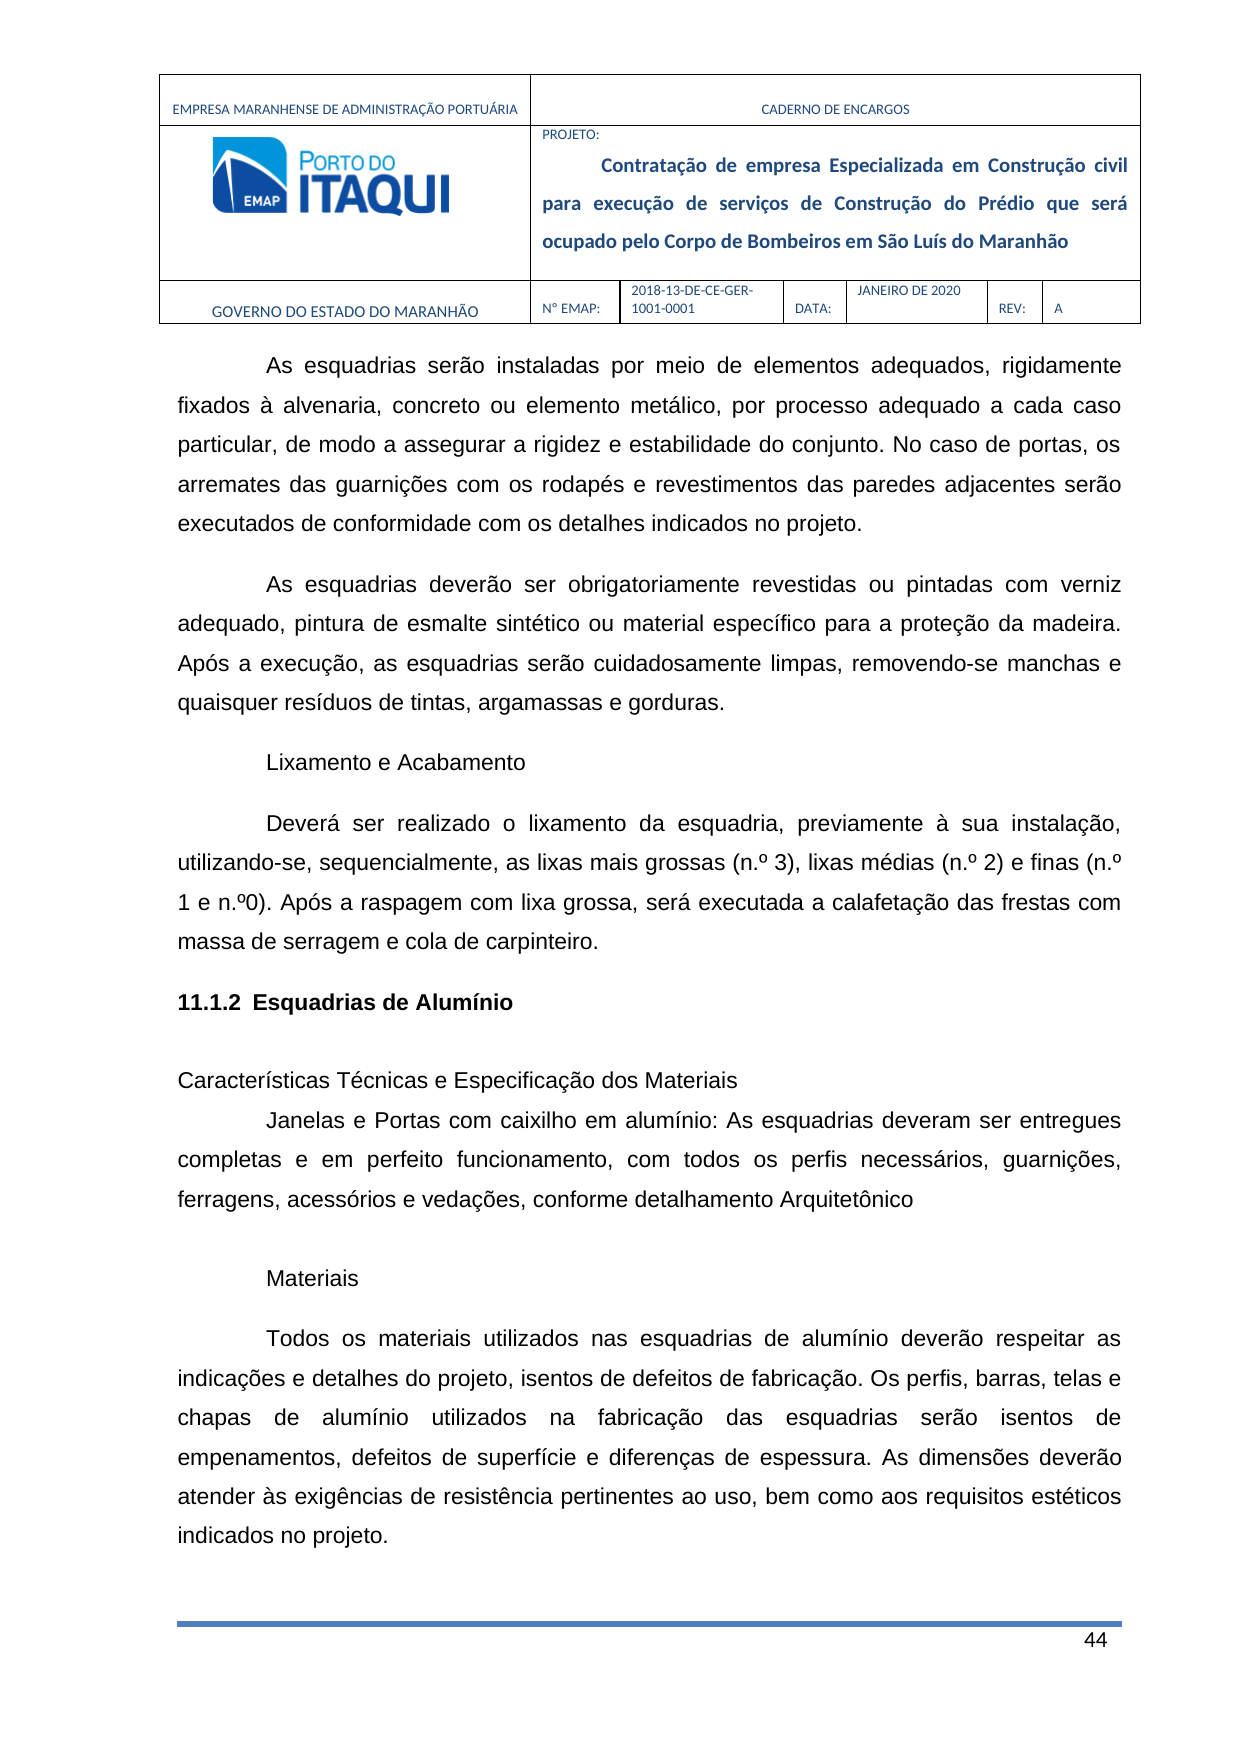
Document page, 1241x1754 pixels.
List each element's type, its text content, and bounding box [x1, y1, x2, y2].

subtitle Esquadrias de Alumínio [177, 988, 1122, 1015]
text Janelas e Portas com caixilho em alumínio: As esquadrias deveram ser entregues completas e em perfeito funcionamento, com todos os perfis necessários, guarnições, ferragens, acessórios e vedações, conforme detalhamento Arquitetônico [177, 1107, 1122, 1212]
text Características Técnicas e Especificação dos Materiais [177, 1067, 1122, 1094]
text As esquadrias serão instaladas por meio de elementos adequados, rigidamente fixados à alvenaria, concreto ou elemento metálico, por processo adequado a cada caso particular, de modo a assegurar a rigidez e estabilidade do conjunto. No caso de portas, os arremates das guarnições com os rodapés e revestimentos das paredes adjacentes serão executados de conformidade com os detalhes indicados no projeto. [177, 352, 1122, 537]
picture [212, 137, 449, 216]
text Lixamento e Acabamento [177, 749, 1122, 776]
text Deverá ser realizado o lixamento da esquadria, previamente à sua instalação, utilizando-se, sequencialmente, as lixas mais grossas (n.º 3), lixas médias (n.º 2) e finas (n.º 1 e n.º0). Após a raspagem com lixa grossa, será executada a calafetação das frestas com massa de serragem e cola de carpinteiro. [177, 810, 1122, 954]
text Materiais [177, 1265, 1122, 1291]
text Todos os materiais utilizados nas esquadrias de alumínio deverão respeitar as indicações e detalhes do projeto, isentos de defeitos de fabricação. Os perfis, barras, telas e chapas de alumínio utilizados na fabricação das esquadrias serão isentos de empenamentos, defeitos de superfície e diferenças de espessura. As dimensões deverão atender às exigências de resistência pertinentes ao uso, bem como aos requisitos estéticos indicados no projeto. [177, 1325, 1122, 1549]
text As esquadrias deverão ser obrigatoriamente revestidas ou pintadas com verniz adequado, pintura de esmalte sintético ou material específico para a proteção da madeira. Após a execução, as esquadrias serão cuidadosamente limpas, removendo-se manchas e quaisquer resíduos de tintas, argamassas e gorduras. [177, 571, 1122, 715]
